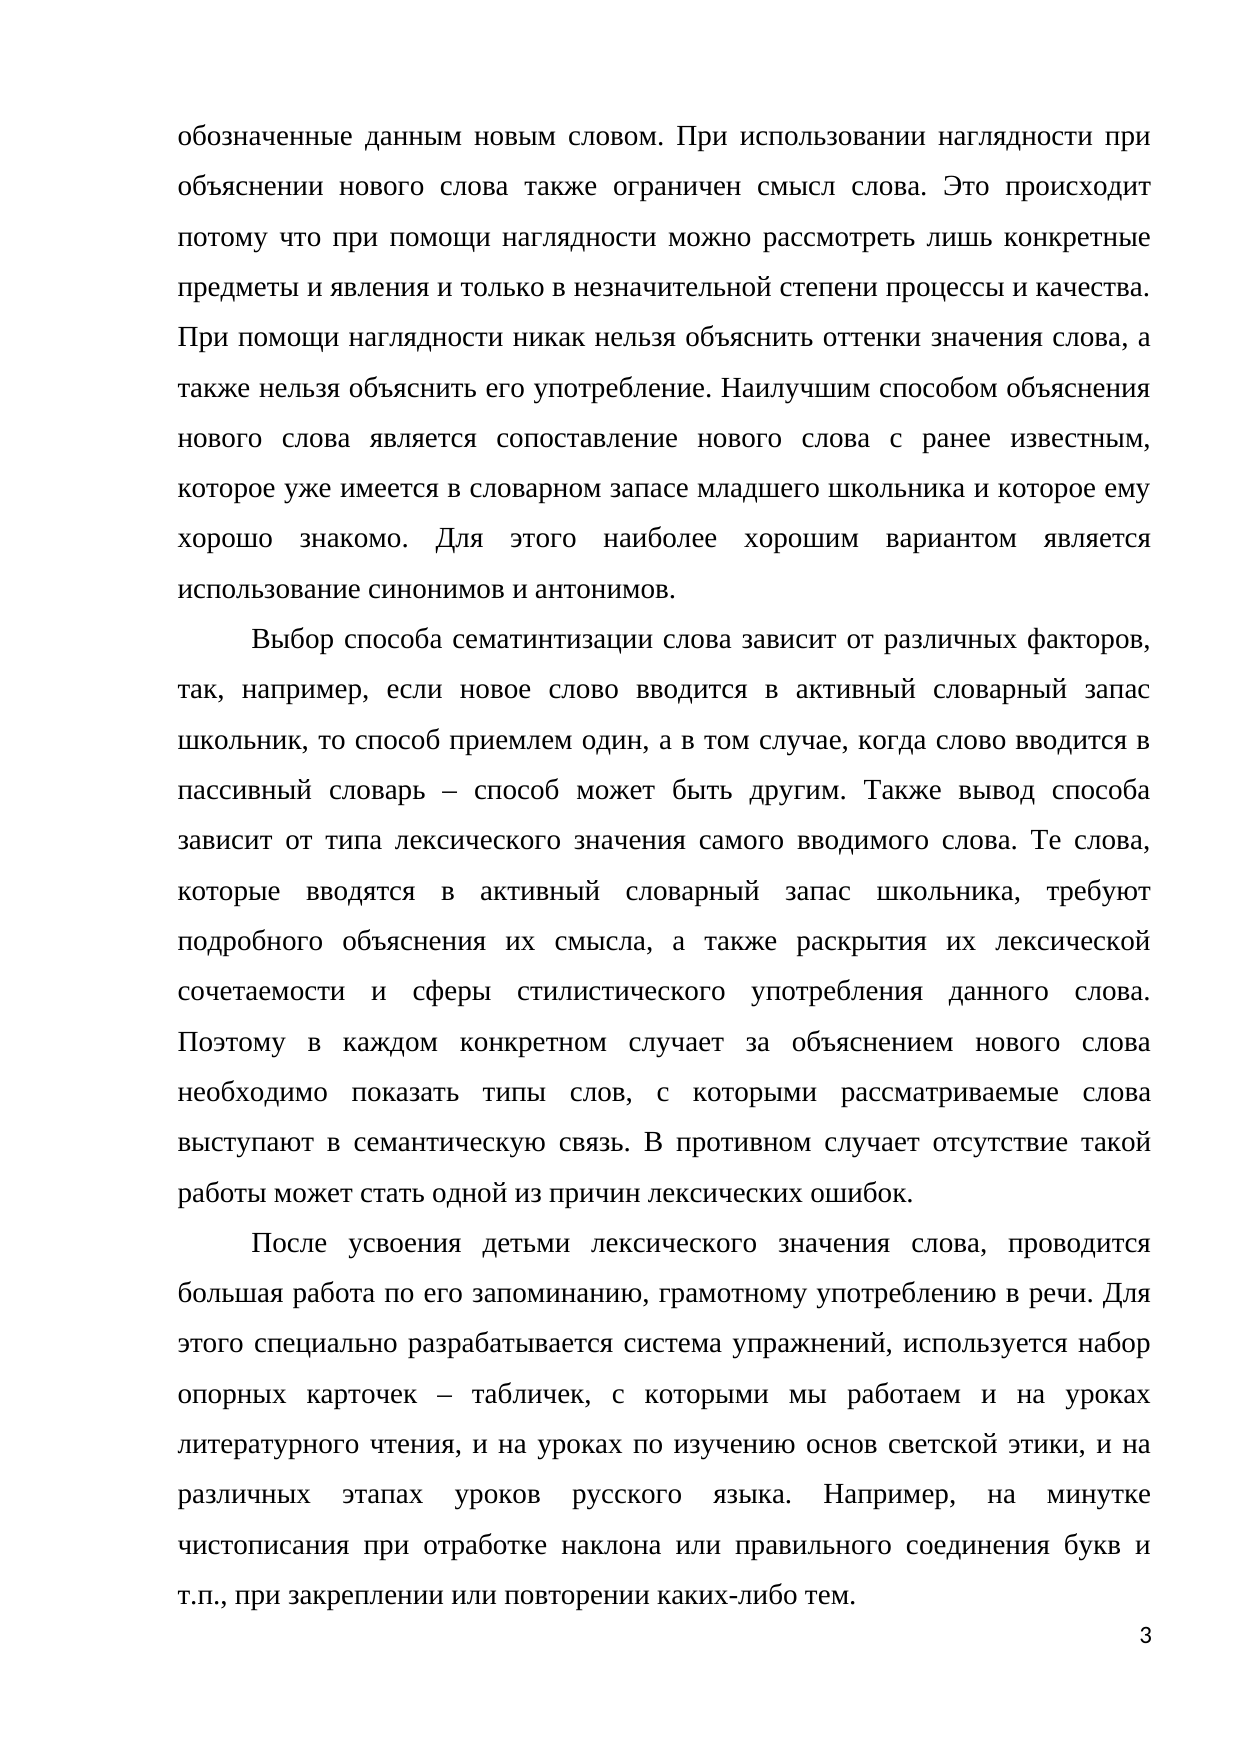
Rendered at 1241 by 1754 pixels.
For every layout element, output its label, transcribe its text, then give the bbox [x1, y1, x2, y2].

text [177, 118, 1152, 604]
text Выбор способа сематинтизации слова зависит от различных факторов, так, например, если новое слово вводится в активный словарный запас школьник, то способ приемлем один, а в том случае, когда слово вводится в пассивный словарь – способ может быть другим. Также вывод способа зависит от типа лексического значения самого вводимого слова. Те слова, которые вводятся в активный словарный запас школьника, требуют подробного объяснения их смысла, а также раскрытия их лексической сочетаемости и сферы стилистического употребления данного слова. Поэтому в каждом конкретном случает за объяснением нового слова необходимо показать типы слов, с которыми рассматриваемые слова выступают в семантическую связь. В противном случает отсутствие такой работы может стать одной из причин лексических ошибок. [177, 621, 1152, 1208]
text После усвоения детьми лексического значения слова, проводится большая работа по его запоминанию, грамотному употреблению в речи. Для этого специально разрабатывается система упражнений, используется набор опорных карточек – табличек, с которыми мы работаем и на уроках литературного чтения, и на уроках по изучению основ светской этики, и на различных этапах уроков русского языка. Например, на минутке чистописания при отработке наклона или правильного соединения букв и т.п., при закреплении или повторении каких-либо тем. [177, 1225, 1152, 1611]
